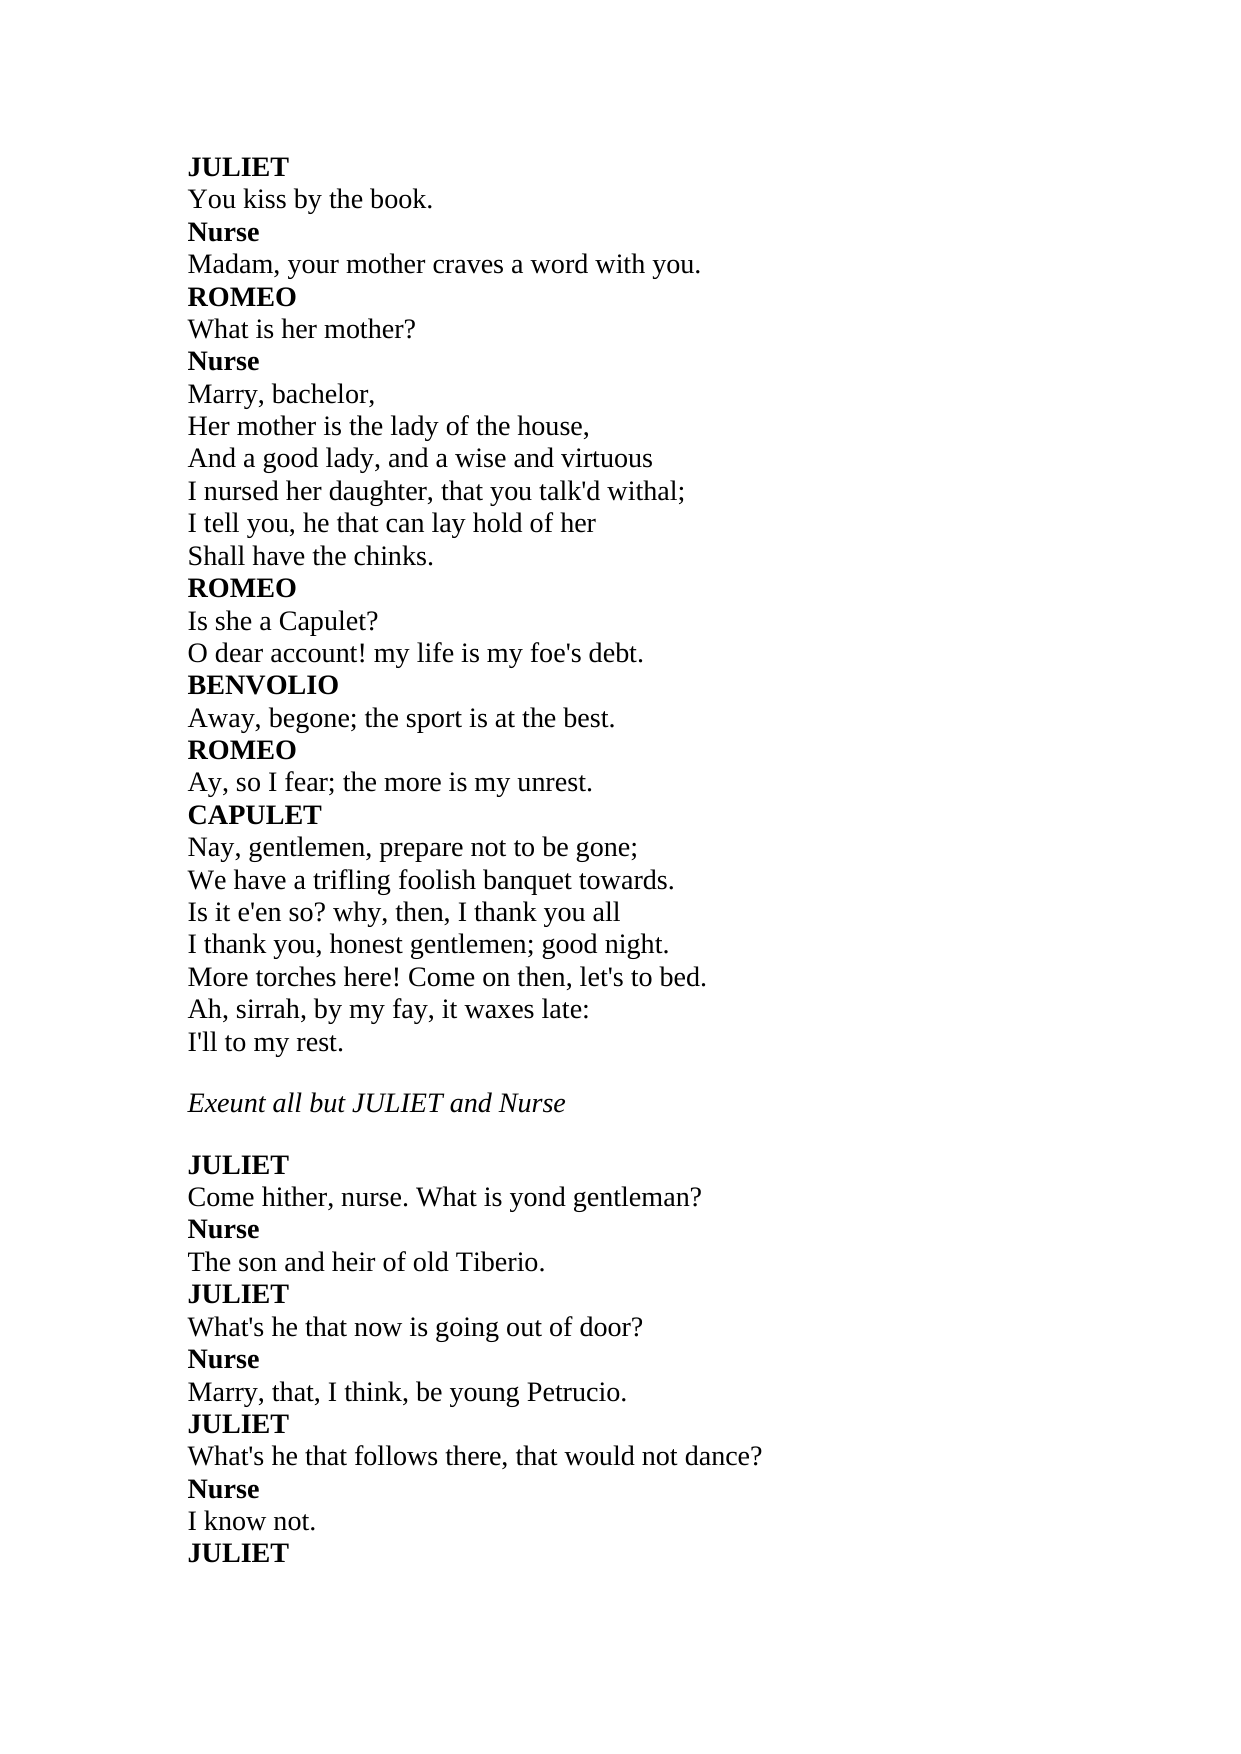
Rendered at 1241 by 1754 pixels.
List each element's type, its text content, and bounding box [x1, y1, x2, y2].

text What is her mother? [187, 312, 1053, 344]
text JULIET [187, 1277, 1053, 1310]
text Away, begone; the sport is at the best. [187, 701, 1053, 733]
text Marry, that, I think, be young Petrucio. [187, 1374, 1053, 1407]
text ROMEO [187, 279, 1053, 312]
text Ay, so I fear; the more is my unrest. [187, 766, 1053, 798]
text I know not. [187, 1504, 1053, 1537]
text Madam, your mother craves a word with you. [187, 247, 1053, 279]
text Nurse [187, 1342, 1053, 1374]
text JULIET [187, 1537, 1053, 1569]
text Exeunt all but JULIET and Nurse [187, 1086, 1053, 1119]
text You kiss by the book. [187, 182, 1053, 215]
text The son and heir of old Tiberio. [187, 1245, 1053, 1277]
text Nurse [187, 1213, 1053, 1245]
text JULIET [187, 1407, 1053, 1439]
text BENVOLIO [187, 668, 1053, 701]
text What's he that now is going out of door? [187, 1310, 1053, 1342]
text Nurse [187, 344, 1053, 377]
text ROMEO [187, 571, 1053, 603]
text JULIET [187, 1148, 1053, 1180]
text Is she a Capulet? O dear account! my life is my foe's debt. [187, 603, 1053, 668]
text What's he that follows there, that would not dance? [187, 1439, 1053, 1472]
text JULIET [187, 150, 1053, 182]
text CAPULET [187, 798, 1053, 830]
text Nurse [187, 215, 1053, 247]
text ROMEO [187, 733, 1053, 766]
text Come hither, nurse. What is yond gentleman? [187, 1180, 1053, 1213]
text Nurse [187, 1472, 1053, 1504]
text Nay, gentlemen, prepare not to be gone; We have a trifling foolish banquet towards. Is it e'en so? why, then, I thank you all I thank you, honest gentlemen; good night. More torches here! Come on then, let's to bed. Ah, sirrah, by my fay, it waxes late: I'll to my rest. [187, 830, 1053, 1057]
text Marry, bachelor, Her mother is the lady of the house, And a good lady, and a wise and virtuous I nursed her daughter, that you talk'd withal; I tell you, he that can lay hold of her Shall have the chinks. [187, 377, 1053, 571]
